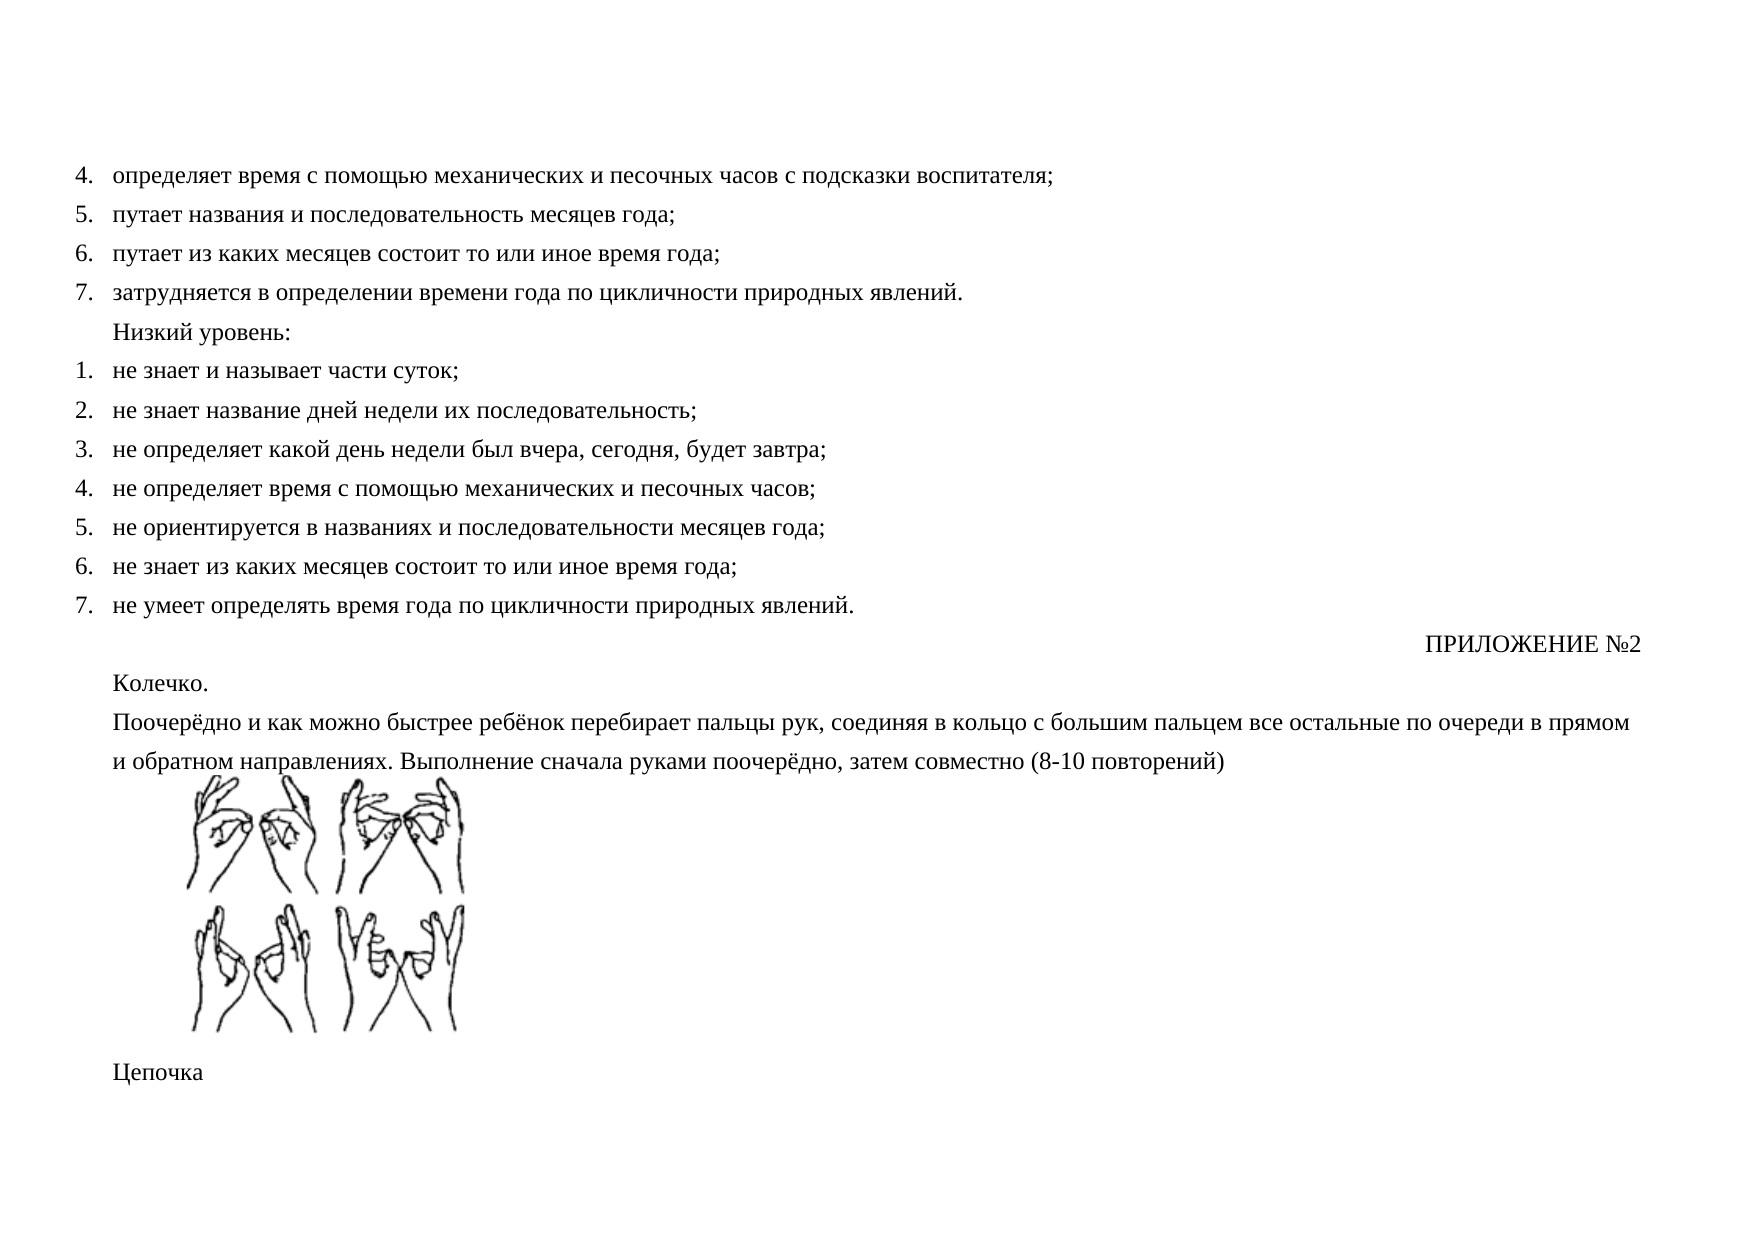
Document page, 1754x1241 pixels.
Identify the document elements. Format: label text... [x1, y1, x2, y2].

list не определяет время с помощью механических и песочных часов; [75, 462, 1641, 502]
list не умеет определять время года по цикличности природных явлений. [75, 580, 1641, 619]
list путает из каких месяцев состоит то или иное время года; [75, 228, 1641, 267]
list затрудняется в определении времени года по цикличности природных явлений. [75, 267, 1641, 306]
list не ориентируется в названиях и последовательности месяцев года; [75, 502, 1641, 541]
list путает названия и последовательность месяцев года; [75, 189, 1641, 228]
list не знает название дней недели их последовательность; [75, 384, 1641, 423]
text ПРИЛОЖЕНИЕ №2 [112, 619, 1641, 658]
text Колечко. [112, 658, 1641, 697]
list не знает и называет части суток; [75, 345, 1641, 384]
list не определяет какой день недели был вчера, сегодня, будет завтра; [75, 423, 1641, 462]
text Поочерёдно и как можно быстрее ребёнок перебирает пальцы рук, соединяя в кольцо с большим пальцем все остальные по очереди в прямом и обратном направлениях. Выполнение сначала руками поочерёдно, затем совместно (8-10 повторений) [112, 697, 1641, 775]
picture [112, 775, 570, 1047]
list определяет время с помощью механических и песочных часов с подсказки воспитателя; [75, 150, 1641, 189]
list не знает из каких месяцев состоит то или иное время года; [75, 541, 1641, 580]
text Цепочка [112, 1046, 1641, 1085]
text Низкий уровень: [112, 306, 1641, 345]
